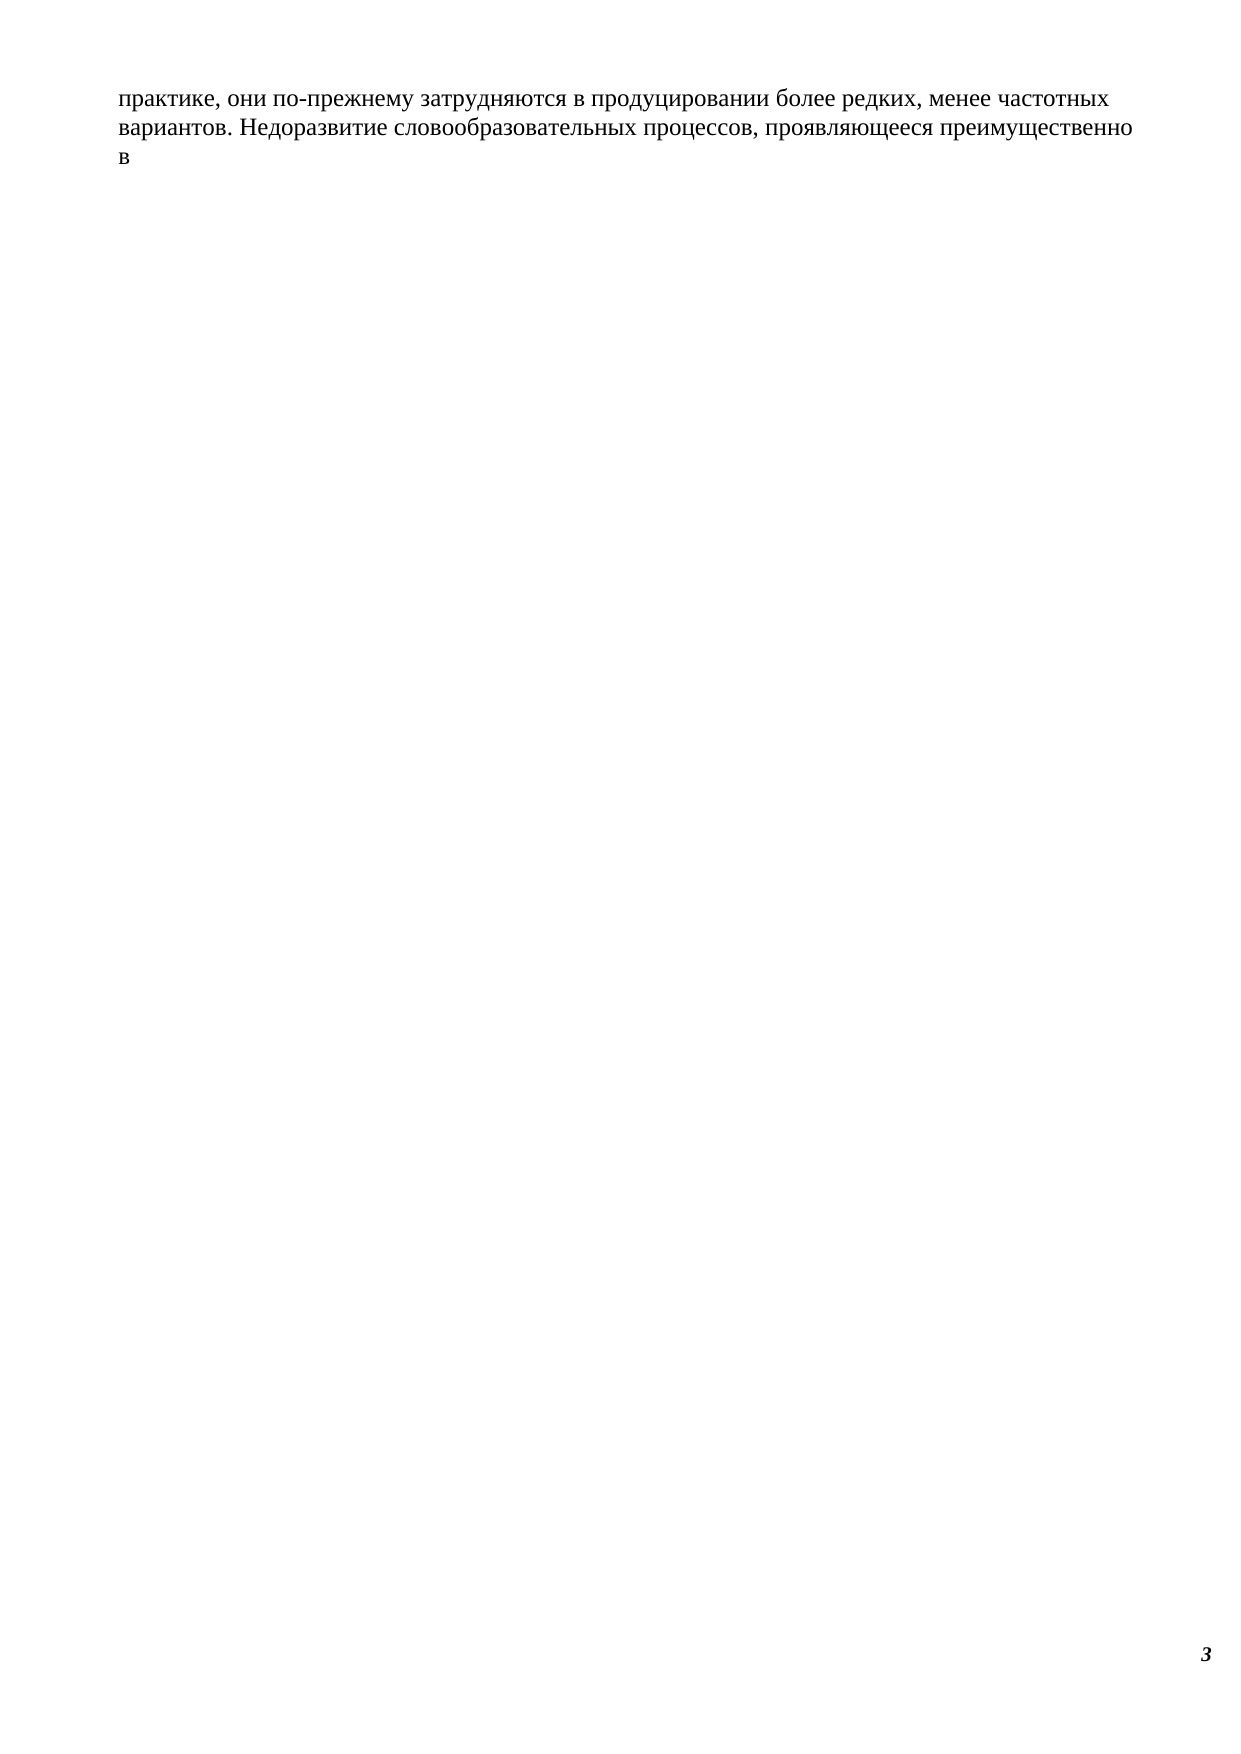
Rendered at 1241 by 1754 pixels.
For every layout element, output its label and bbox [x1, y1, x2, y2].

text [118, 83, 1151, 169]
